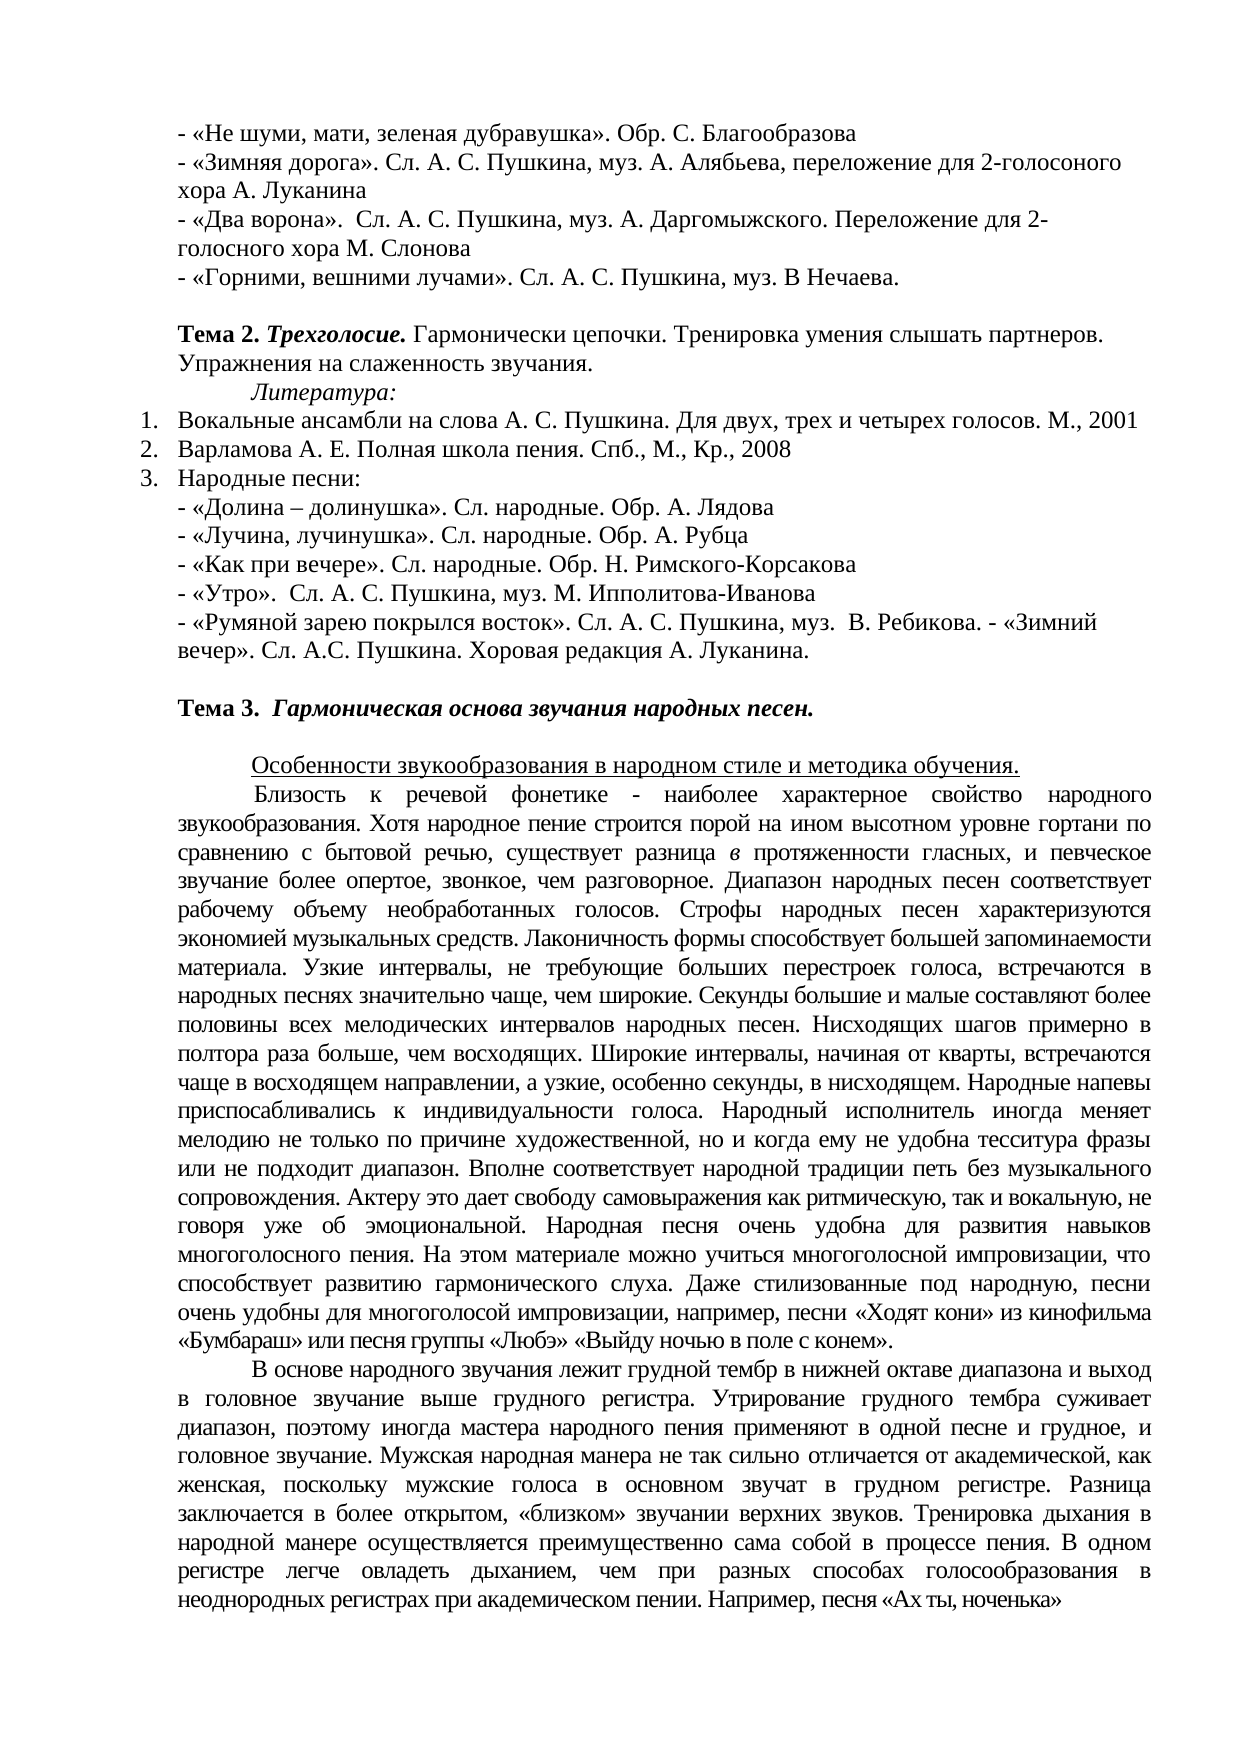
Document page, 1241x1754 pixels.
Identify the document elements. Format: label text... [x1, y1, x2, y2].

text - «Лучина, лучинушка». Сл. народные. Обр. А. Рубца [177, 521, 1152, 549]
text Литература: [177, 377, 1152, 406]
text - «Горними, вешними лучами». Сл. А. С. Пушкина, муз. В Нечаева. [177, 262, 1152, 291]
text - «Два ворона». Сл. А. С. Пушкина, муз. А. Даргомыжского. Переложение для 2-голосного хора М. Слонова [177, 204, 1152, 262]
text - «Не шуми, мати, зеленая дубравушка». Обр. С. Благообразова [177, 118, 1152, 147]
text - «Зимняя дорога». Сл. А. С. Пушкина, муз. А. Алябьева, переложение для 2-голосоного хора А. Луканина [177, 147, 1152, 204]
text - «Утро». Сл. А. С. Пушкина, муз. М. Ипполитова-Иванова [177, 578, 1152, 607]
list Варламова А. Е. Полная школа пения. Спб., М., Кр., 2008 [140, 434, 1152, 463]
text - «Долина – долинушка». Сл. народные. Обр. А. Лядова [177, 492, 1152, 521]
list Вокальные ансамбли на слова А. С. Пушкина. Для двух, трех и четырех голосов. М., 2001 [140, 406, 1152, 434]
text - «Румяной зарею покрылся восток». Сл. А. С. Пушкина, муз. В. Ребикова. - «Зимний вечер». Сл. А.С. Пушкина. Хоровая редакция А. Луканина. [177, 607, 1152, 664]
text Тема 3. Гармоническая основа звучания народных песен. [177, 693, 1152, 722]
text Тема 2. Трехголосие. Гармонически цепочки. Тренировка умения слышать партнеров. Упражнения на слаженность звучания. [177, 319, 1152, 377]
text Близость к речевой фонетике - наиболее характерное свойство народного звукообразования. Хотя народное пение строится порой на ином высотном уровне гортани по сравнению с бытовой речью, существует разница в протяженности гласных, и певческое звучание более опертое, звонкое, чем разговорное. Диапазон народных песен соответствует рабочему объему необработанных голосов. Строфы народных песен характеризуются экономией музыкальных средств. Лаконичность формы способствует большей запоминаемости материала. Узкие интервалы, не требующие больших перестроек голоса, встречаются в народных песнях значительно чаще, чем широкие. Секунды большие и малые составляют более половины всех мелодических интервалов народных песен. Нисходящих шагов примерно в полтора раза больше, чем восходящих. Широкие интервалы, начиная от кварты, встречаются чаще в восходящем направлении, а узкие, особенно секунды, в нисходящем. Народные напевы приспосабливались к индивидуальности голоса. Народный исполнитель иногда меняет мелодию не только по причине художественной, но и когда ему не удобна тесситура фразы или не подходит диапазон. Вполне соответствует народной традиции петь без музыкального сопровождения. Актеру это дает свободу самовыражения как ритмическую, так и вокальную, не говоря уже об эмоциональной. Народная песня очень удобна для развития навыков многоголосного пения. На этом материале можно учиться многоголосной импровизации, что способствует развитию гармонического слуха. Даже стилизованные под народную, песни очень удобны для многоголосой импровизации, например, песни «Ходят кони» из кинофильма «Бумбараш» или песня группы «Любэ» «Выйду ночью в поле с конем». [177, 779, 1152, 1354]
text В основе народного звучания лежит грудной тембр в нижней октаве диапазона и выход в головное звучание выше грудного регистра. Утрирование грудного тембра суживает диапазон, поэтому иногда мастера народного пения применяют в одной песне и грудное, и головное звучание. Мужская народная манера не так сильно отличается от академической, как женская, поскольку мужские голоса в основном звучат в грудном регистре. Разница заключается в более открытом, «близком» звучании верхних звуков. Тренировка дыхания в народной манере осуществляется преимущественно сама собой в процессе пения. В одном регистре легче овладеть дыханием, чем при разных способах голосообразования в неоднородных регистрах при академическом пении. Например, песня «Ах ты, ноченька» [177, 1354, 1152, 1613]
text - «Как при вечере». Сл. народные. Обр. Н. Римского-Корсакова [177, 549, 1152, 578]
text Особенности звукообразования в народном стиле и методика обучения. [177, 751, 1152, 779]
list Народные песни: [140, 463, 1152, 492]
